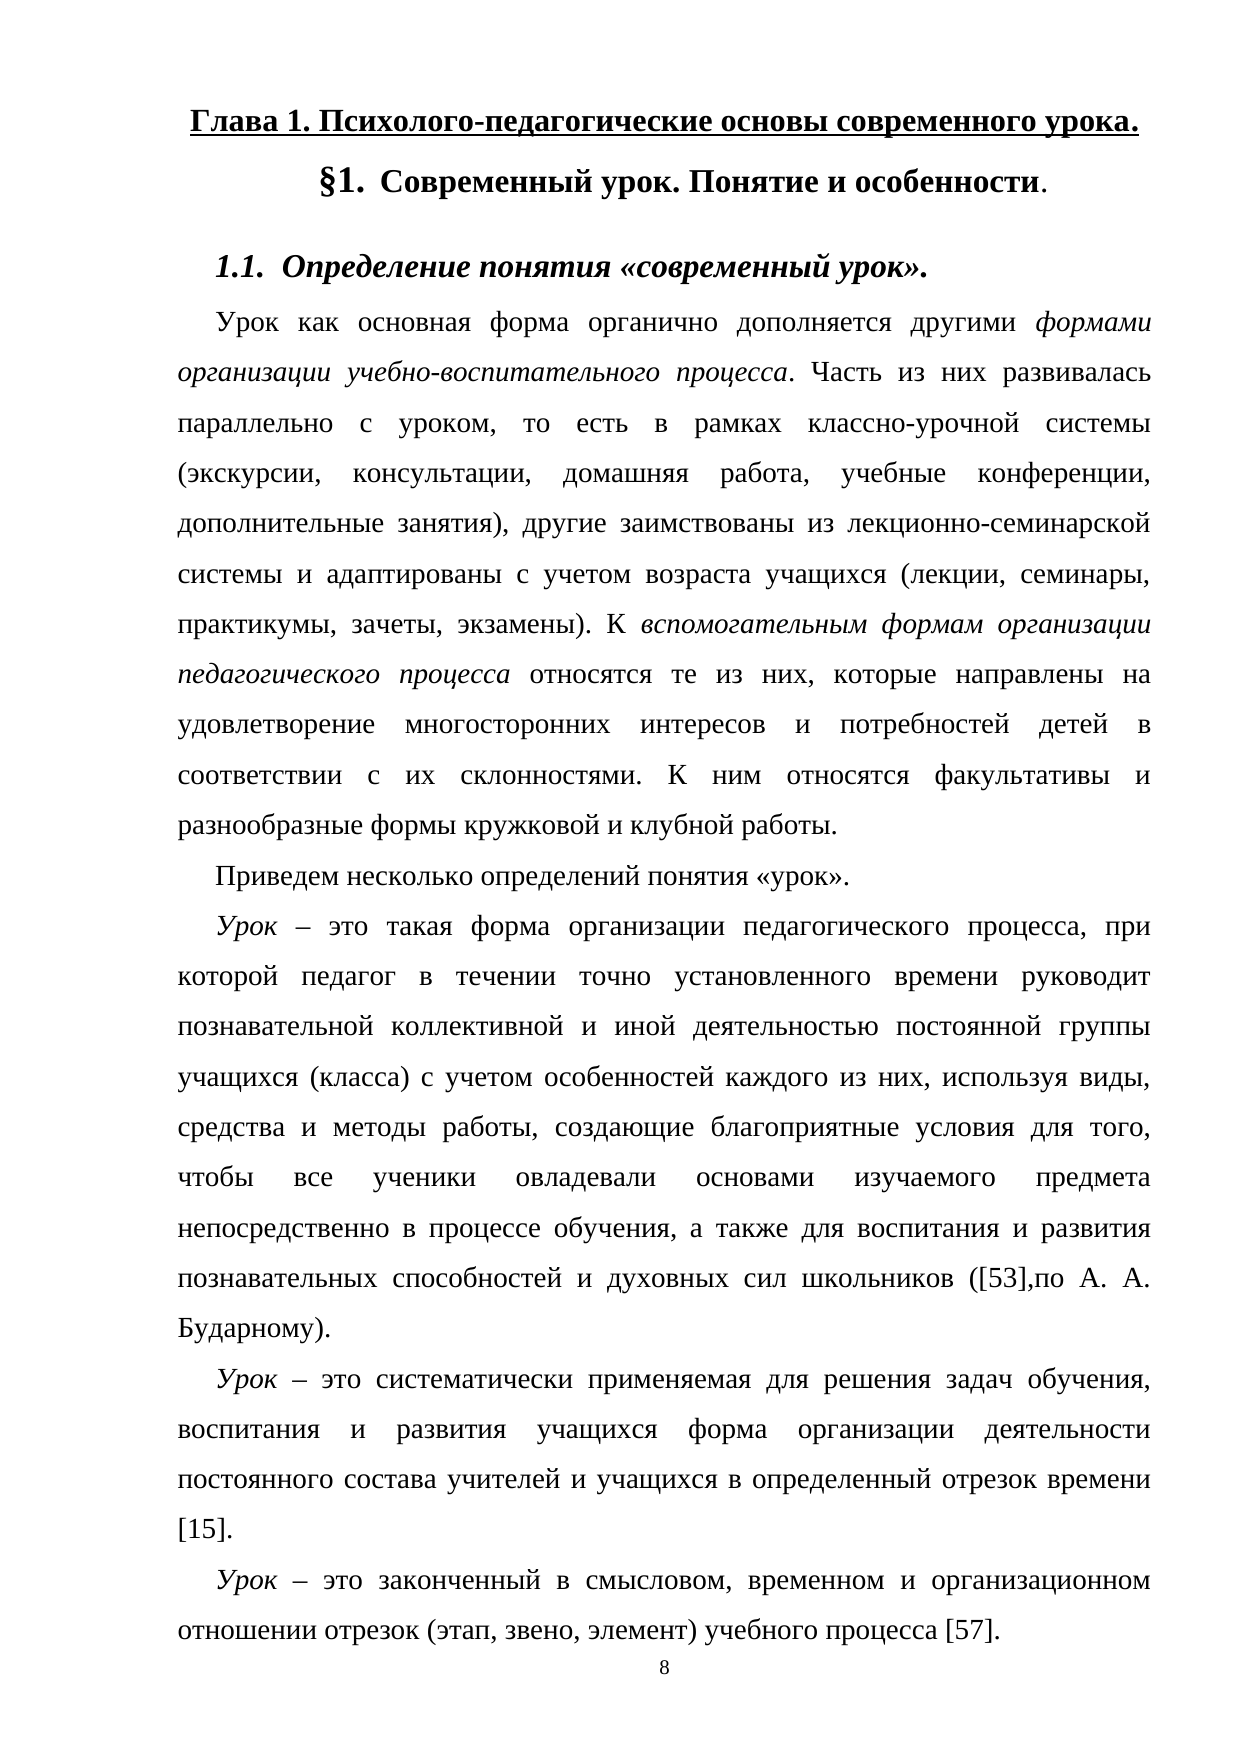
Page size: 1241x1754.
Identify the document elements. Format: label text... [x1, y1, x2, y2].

subtitle Глава 1. Психолого-педагогические основы современного урока. [177, 100, 1152, 139]
text Приведем несколько определений понятия «урок». [177, 858, 1152, 891]
text Урок – это законченный в смысловом, временном и организационном отношении отрезок (этап, звено, элемент) учебного процесса [57]. [177, 1562, 1152, 1646]
subtitle 1.1. Определение понятия «современный урок». [177, 247, 1152, 285]
text Урок как основная форма органично дополняется другими формами организации учебно-воспитательного процесса. Часть из них развивалась параллельно с уроком, то есть в рамках классно-урочной системы (экскурсии, консультации, домашняя работа, учебные конференции, дополнительные занятия), другие заимствованы из лекционно-семинарской системы и адаптированы с учетом возраста учащихся (лекции, семинары, практикумы, зачеты, экзамены). К вспомогательным формам организации педагогического процесса относятся те из них, которые направлены на удовлетворение многосторонних интересов и потребностей детей в соответствии с их склонностями. К ним относятся факультативы и разнообразные формы кружковой и клубной работы. [177, 304, 1152, 841]
text Урок – это систематически применяемая для решения задач обучения, воспитания и развития учащихся форма организации деятельности постоянного состава учителей и учащихся в определенный отрезок времени [15]. [177, 1361, 1152, 1545]
subtitle §1. Современный урок. Понятие и особенности. [177, 158, 1152, 201]
text Урок – это такая форма организации педагогического процесса, при которой педагог в течении точно установленного времени руководит познавательной коллективной и иной деятельностью постоянной группы учащихся (класса) с учетом особенностей каждого из них, используя виды, средства и методы работы, создающие благоприятные условия для того, чтобы все ученики овладевали основами изучаемого предмета непосредственно в процессе обучения, а также для воспитания и развития познавательных способностей и духовных сил школьников ([53],по А. А. Бударному). [177, 908, 1152, 1344]
